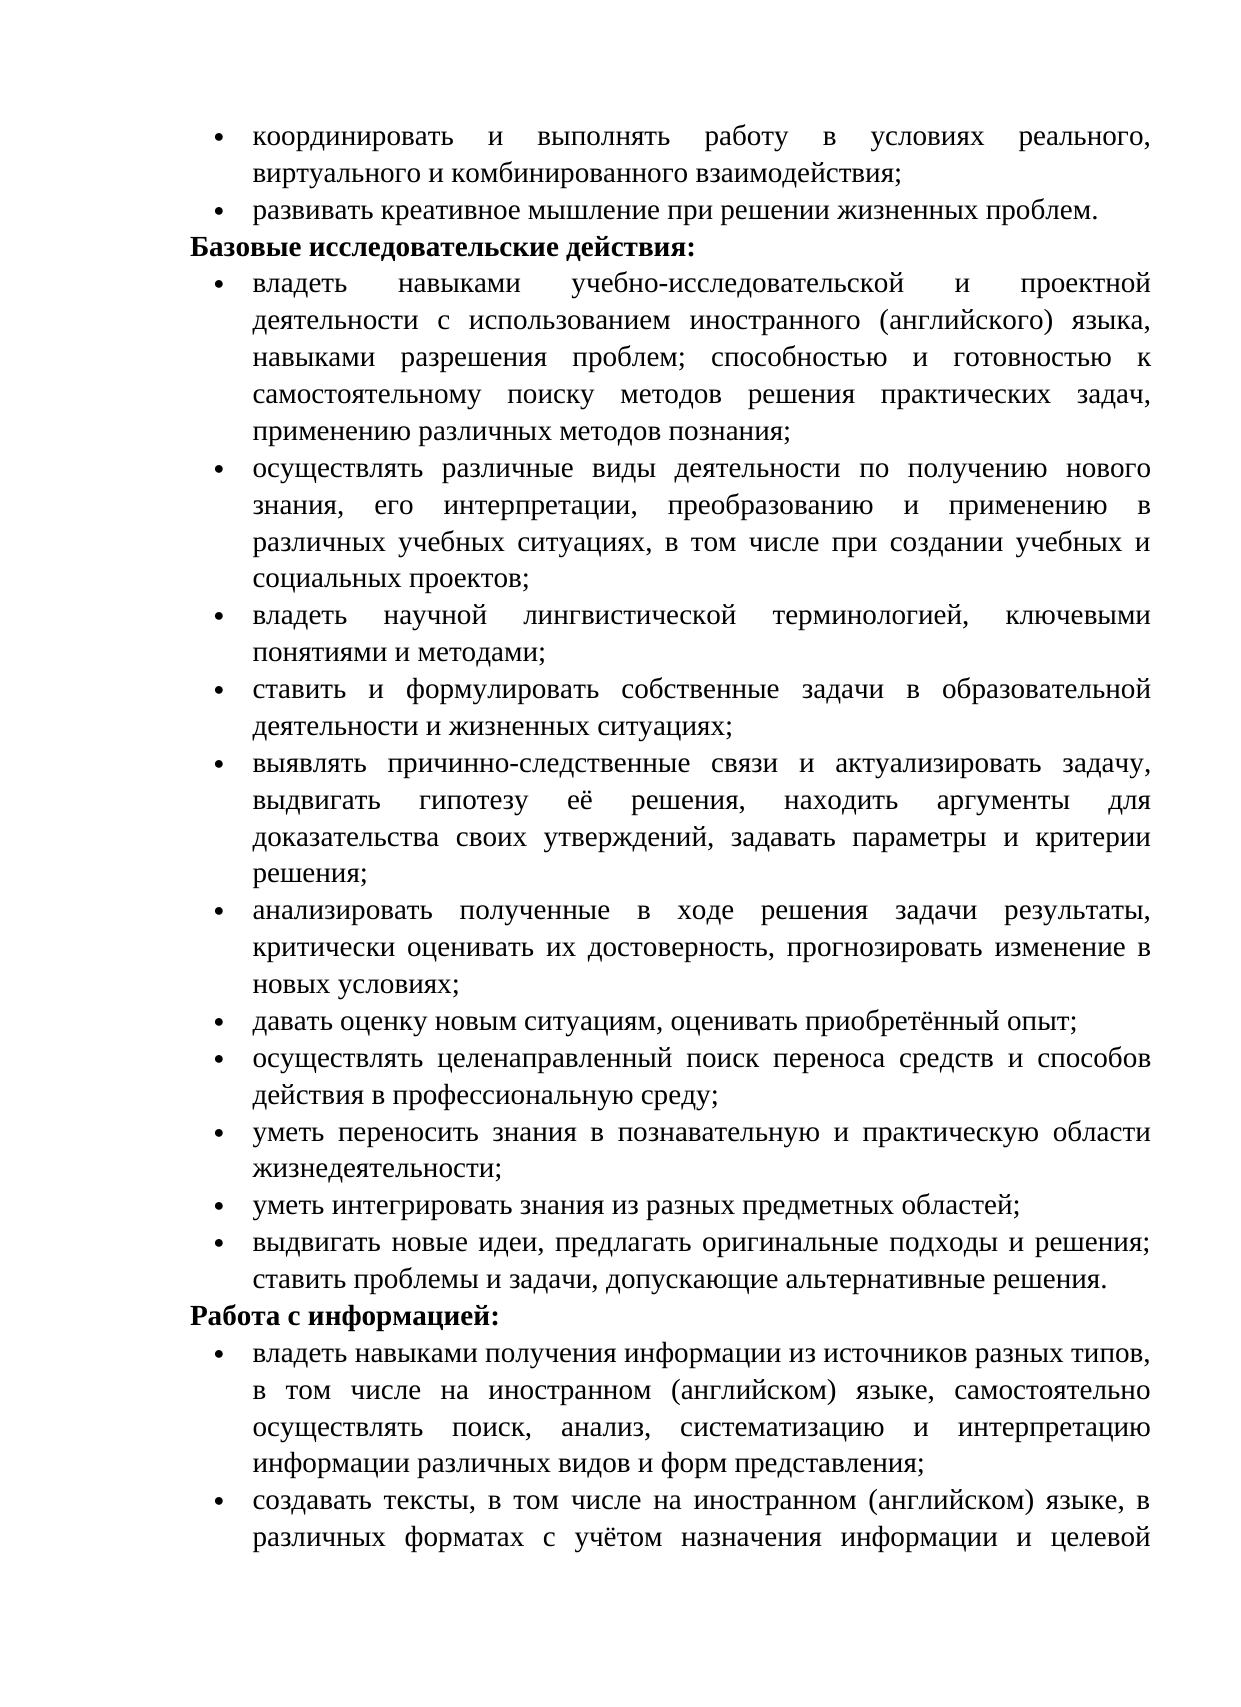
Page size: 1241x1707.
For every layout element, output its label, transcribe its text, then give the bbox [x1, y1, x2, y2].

list владеть научной лингвистической терминологией, ключевыми понятиями и методами; [215, 597, 1152, 668]
list уметь переносить знания в познавательную и практическую области жизнедеятельности; [215, 1114, 1152, 1184]
list осуществлять различные виды деятельности по получению нового знания, его интерпретации, преобразованию и применению в различных учебных ситуациях, в том числе при создании учебных и социальных проектов; [215, 450, 1152, 594]
list координировать и выполнять работу в условиях реального, виртуального и комбинированного взаимодействия; [215, 118, 1152, 188]
list уметь интегрировать знания из разных предметных областей; [215, 1187, 1152, 1221]
list давать оценку новым ситуациям, оценивать приобретённый опыт; [215, 1003, 1152, 1037]
list владеть навыками получения информации из источников разных типов, в том числе на иностранном (английском) языке, самостоятельно осуществлять поиск, анализ, систематизацию и интерпретацию информации различных видов и форм представления; [215, 1335, 1152, 1479]
list развивать креативное мышление при решении жизненных проблем. [215, 192, 1152, 225]
list анализировать полученные в ходе решения задачи результаты, критически оценивать их достоверность, прогнозировать изменение в новых условиях; [215, 892, 1152, 1000]
list осуществлять целенаправленный поиск переноса средств и способов действия в профессиональную среду; [215, 1040, 1152, 1110]
list ставить и формулировать собственные задачи в образовательной деятельности и жизненных ситуациях; [215, 671, 1152, 742]
text Базовые исследовательские действия: [190, 229, 1152, 262]
text Работа с информацией: [190, 1298, 1152, 1332]
list выявлять причинно-следственные связи и актуализировать задачу, выдвигать гипотезу её решения, находить аргументы для доказательства своих утверждений, задавать параметры и критерии решения; [215, 745, 1152, 889]
list владеть навыками учебно-исследовательской и проектной деятельности с использованием иностранного (английского) языка, навыками разрешения проблем; способностью и готовностью к самостоятельному поиску методов решения практических задач, применению различных методов познания; [215, 266, 1152, 447]
list выдвигать новые идеи, предлагать оригинальные подходы и решения; ставить проблемы и задачи, допускающие альтернативные решения. [215, 1224, 1152, 1295]
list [215, 1482, 1152, 1553]
